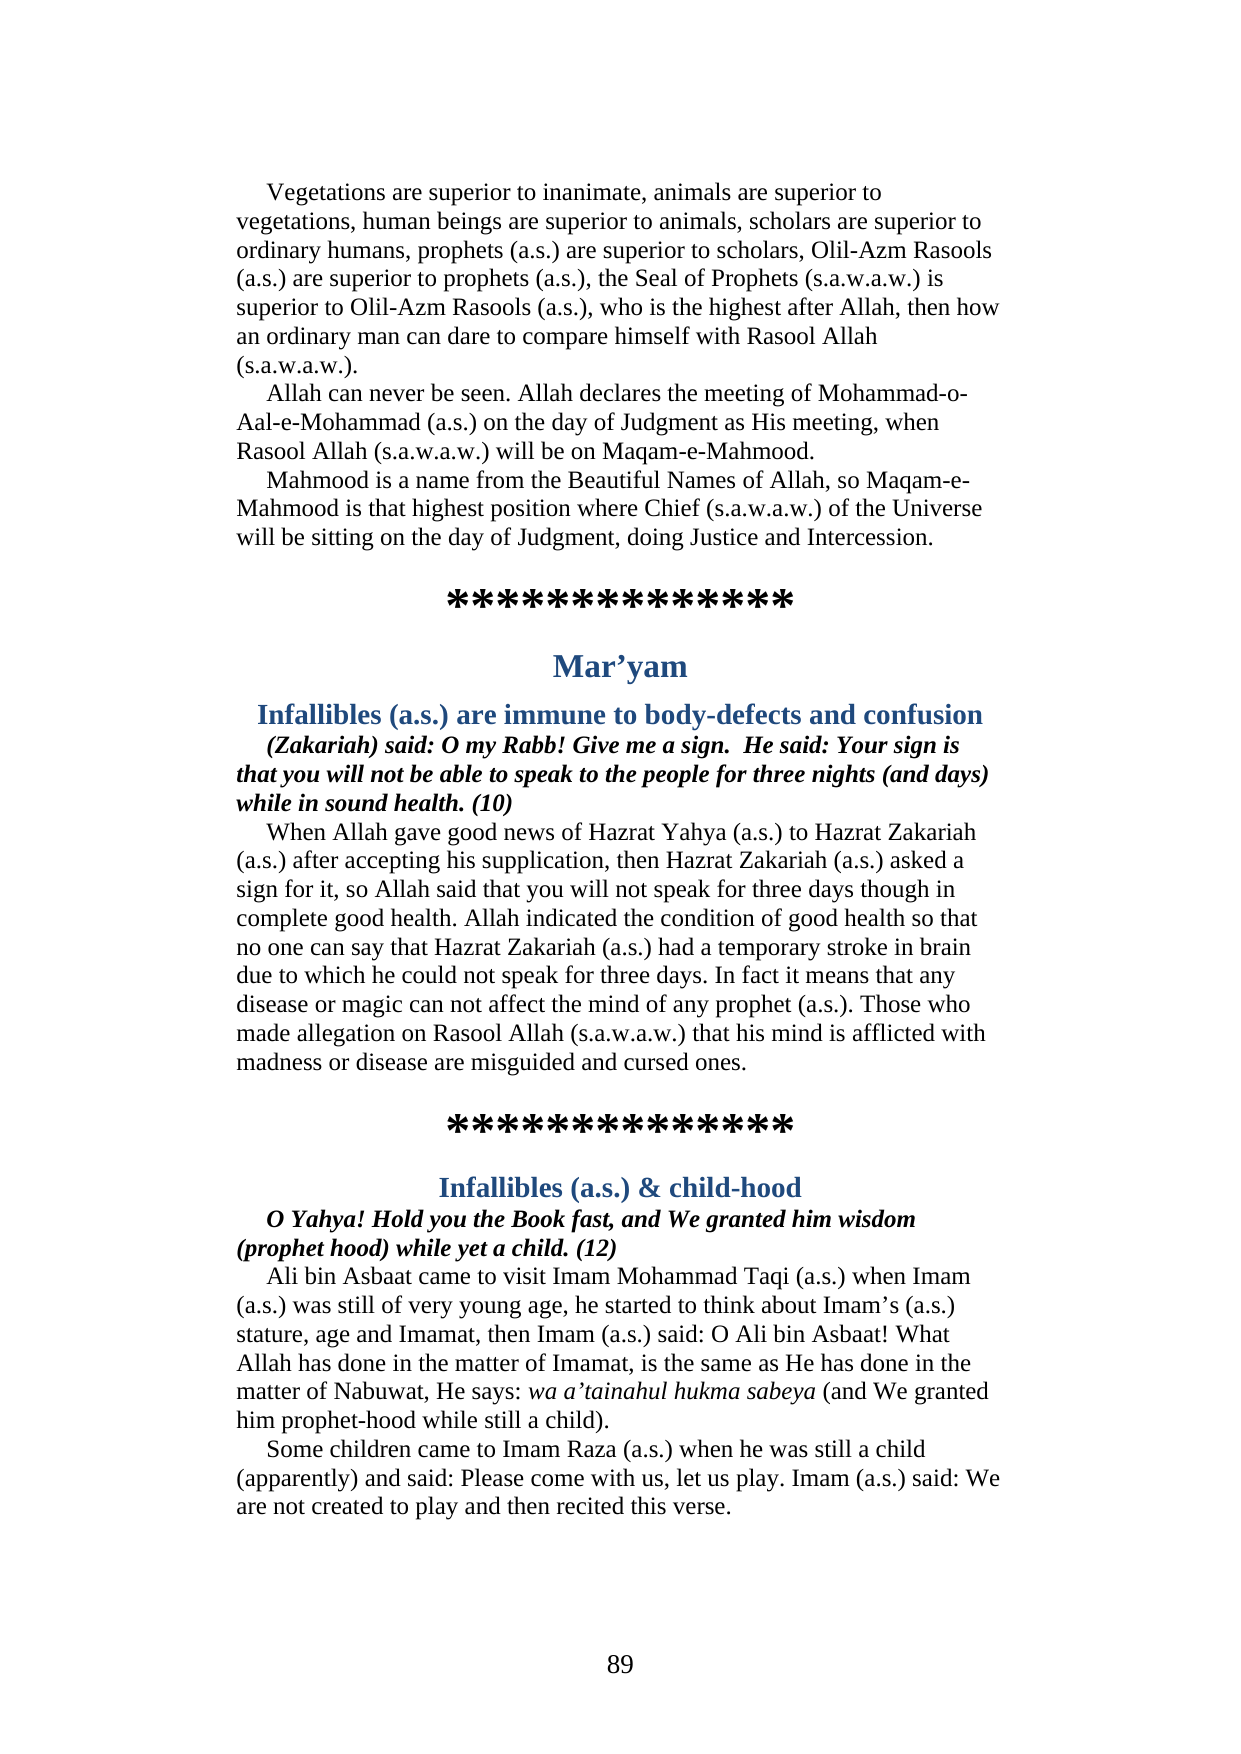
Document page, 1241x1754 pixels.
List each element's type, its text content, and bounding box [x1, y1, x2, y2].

subtitle Infallibles (a.s.) & child-hood [236, 1170, 1004, 1204]
text Some children came to Imam Raza (a.s.) when he was still a child (apparently) and said: Please come with us, let us play. Imam (a.s.) said: We are not created to play and then recited this verse. [236, 1434, 1004, 1520]
text Ali bin Asbaat came to visit Imam Mohammad Taqi (a.s.) when Imam (a.s.) was still of very young age, he started to think about Imam’s (a.s.) stature, age and Imamat, then Imam (a.s.) said: O Ali bin Asbaat! What Allah has done in the matter of Imamat, is the same as He has done in the matter of Nabuwat, He says: wa a’tainahul hukma sabeya (and We granted him prophet-hood while still a child). [236, 1261, 1004, 1434]
text ************** [236, 1100, 1004, 1158]
text When Allah gave good news of Hazrat Yahya (a.s.) to Hazrat Zakariah (a.s.) after accepting his supplication, then Hazrat Zakariah (a.s.) asked a sign for it, so Allah said that you will not speak for three days though in complete good health. Allah indicated the condition of good health so that no one can say that Hazrat Zakariah (a.s.) had a temporary stroke in brain due to which he could not speak for three days. In fact it means that any disease or magic can not affect the mind of any prophet (a.s.). Those who made allegation on Rasool Allah (s.a.w.a.w.) that his mind is afflicted with madness or disease are misguided and cursed ones. [236, 817, 1004, 1075]
subtitle Mar’yam [236, 646, 1004, 684]
text Mahmood is a name from the Beautiful Names of Allah, so Maqam-e-Mahmood is that highest position where Chief (s.a.w.a.w.) of the Universe will be sitting on the day of Judgment, doing Justice and Intercession. [236, 465, 1004, 551]
text (Zakariah) said: O my Rabb! Give me a sign. He said: Your sign is that you will not be able to speak to the people for three nights (and days) while in sound health. (10) [236, 730, 1004, 817]
subtitle Infallibles (a.s.) are immune to body-defects and confusion [236, 697, 1004, 730]
text Vegetations are superior to inanimate, animals are superior to vegetations, human beings are superior to animals, scholars are superior to ordinary humans, prophets (a.s.) are superior to scholars, Olil-Azm Rasools (a.s.) are superior to prophets (a.s.), the Seal of Prophets (s.a.w.a.w.) is superior to Olil-Azm Rasools (a.s.), who is the highest after Allah, then how an ordinary man can dare to compare himself with Rasool Allah (s.a.w.a.w.). [236, 177, 1004, 378]
text ************** [236, 576, 1004, 633]
text Allah can never be seen. Allah declares the meeting of Mohammad-o-Aal-e-Mohammad (a.s.) on the day of Judgment as His meeting, when Rasool Allah (s.a.w.a.w.) will be on Maqam-e-Mahmood. [236, 378, 1004, 465]
text O Yahya! Hold you the Book fast, and We granted him wisdom (prophet hood) while yet a child. (12) [236, 1204, 1004, 1261]
